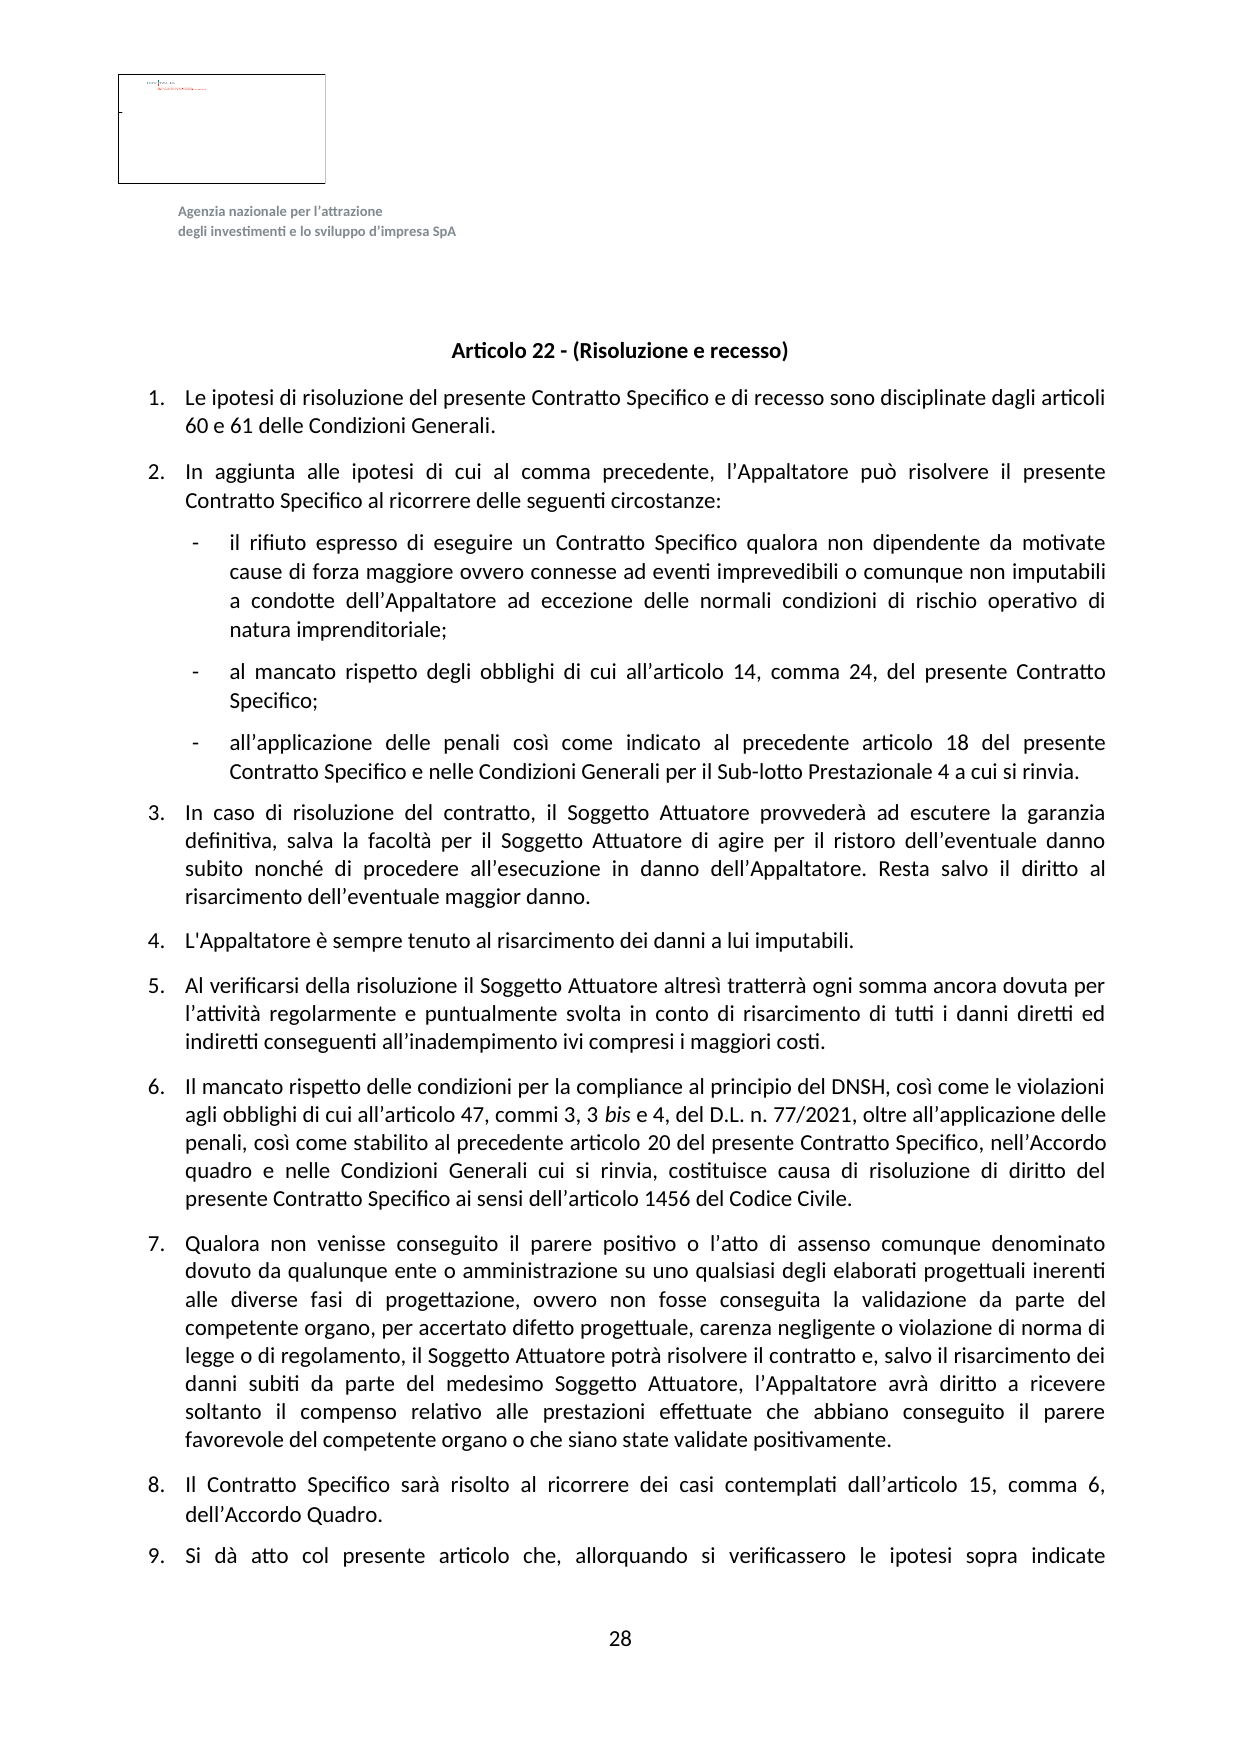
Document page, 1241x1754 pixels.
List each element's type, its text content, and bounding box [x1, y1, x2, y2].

list Il Contratto Specifico sarà risolto al ricorrere dei casi contemplati dall’articolo 15, comma 6, dell’Accordo Quadro. [148, 1469, 1107, 1528]
list Il mancato rispetto delle condizioni per la compliance al principio del DNSH, così come le violazioni agli obblighi di cui all’articolo 47, commi 3, 3 bis e 4, del D.L. n. 77/2021, oltre all’applicazione delle penali, così come stabilito al precedente articolo 20 del presente Contratto Specifico, nell’Accordo quadro e nelle Condizioni Generali cui si rinvia, costituisce causa di risoluzione di diritto del presente Contratto Specifico ai sensi dell’articolo 1456 del Codice Civile. [148, 1072, 1107, 1212]
list Al verificarsi della risoluzione il Soggetto Attuatore altresì tratterrà ogni somma ancora dovuta per l’attività regolarmente e puntualmente svolta in conto di risarcimento di tutti i danni diretti ed indiretti conseguenti all’inadempimento ivi compresi i maggiori costi. [148, 971, 1107, 1055]
list il rifiuto espresso di eseguire un Contratto Specifico qualora non dipendente da motivate cause di forza maggiore ovvero connesse ad eventi imprevedibili o comunque non imputabili a condotte dell’Appaltatore ad eccezione delle normali condizioni di rischio operativo di natura imprenditoriale; [192, 527, 1107, 643]
list all’applicazione delle penali così come indicato al precedente articolo 18 del presente Contratto Specifico e nelle Condizioni Generali per il Sub-lotto Prestazionale 4 a cui si rinvia. [192, 727, 1107, 785]
list L'Appaltatore è sempre tenuto al risarcimento dei danni a lui imputabili. [148, 926, 1107, 954]
list In aggiunta alle ipotesi di cui al comma precedente, l’Appaltatore può risolvere il presente Contratto Specifico al ricorrere delle seguenti circostanze: [148, 456, 1107, 514]
list Qualora non venisse conseguito il parere positivo o l’atto di assenso comunque denominato dovuto da qualunque ente o amministrazione su uno qualsiasi degli elaborati progettuali inerenti alle diverse fasi di progettazione, ovvero non fosse conseguita la validazione da parte del competente organo, per accertato difetto progettuale, carenza negligente o violazione di norma di legge o di regolamento, il Soggetto Attuatore potrà risolvere il contratto e, salvo il risarcimento dei danni subiti da parte del medesimo Soggetto Attuatore, l’Appaltatore avrà diritto a ricevere soltanto il compenso relativo alle prestazioni effettuate che abbiano conseguito il parere favorevole del competente organo o che siano state validate positivamente. [148, 1229, 1107, 1453]
list al mancato rispetto degli obblighi di cui all’articolo 14, comma 24, del presente Contratto Specifico; [192, 656, 1107, 714]
text Articolo 22 - (Risoluzione e recesso) [133, 336, 1107, 364]
list In caso di risoluzione del contratto, il Soggetto Attuatore provvederà ad escutere la garanzia definitiva, salva la facoltà per il Soggetto Attuatore di agire per il ristoro dell’eventuale danno subito nonché di procedere all’esecuzione in danno dell’Appaltatore. Resta salvo il diritto al risarcimento dell’eventuale maggior danno. [148, 798, 1107, 910]
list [148, 1540, 1107, 1569]
list Le ipotesi di risoluzione del presente Contratto Specifico e di recesso sono disciplinate dagli articoli 60 e 61 delle Condizioni Generali. [148, 383, 1107, 439]
